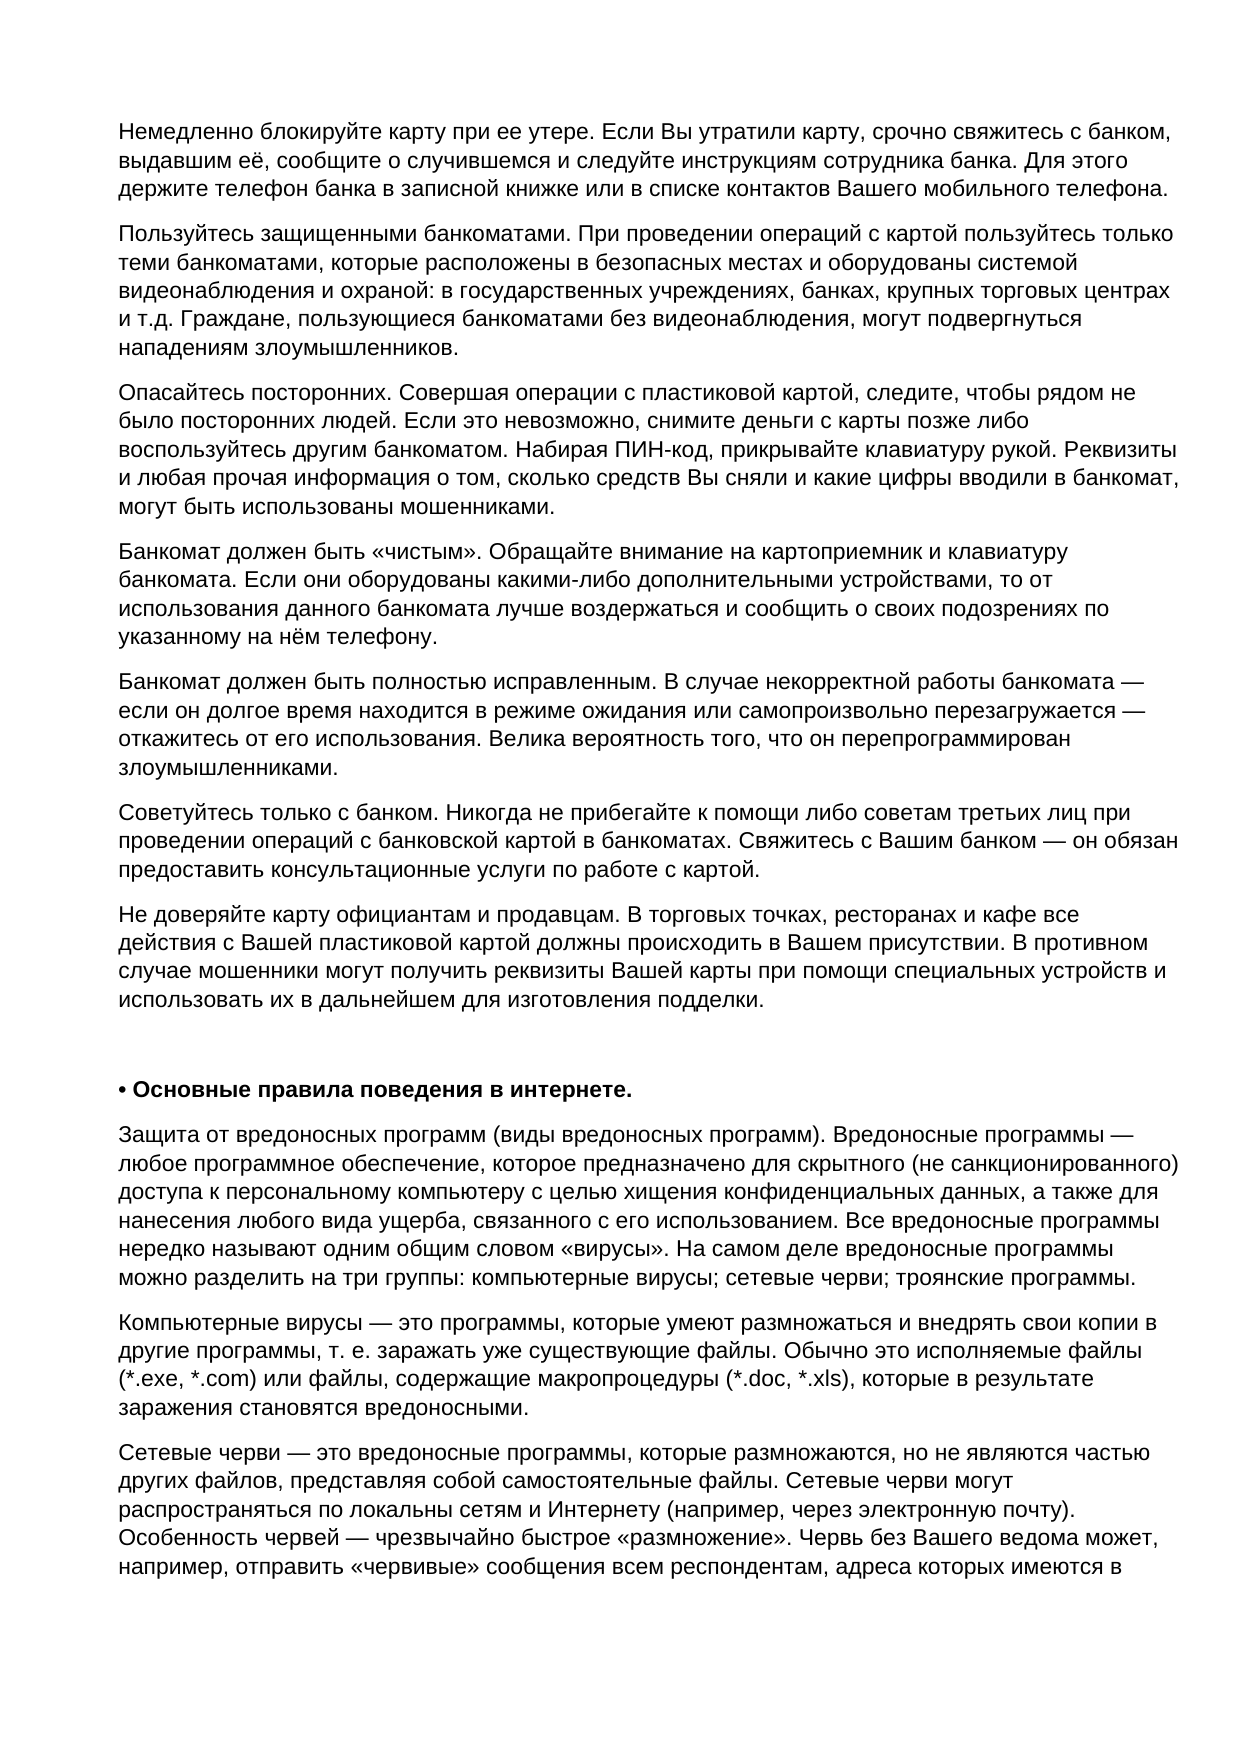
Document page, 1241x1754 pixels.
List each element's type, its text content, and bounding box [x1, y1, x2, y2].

text Банкомат должен быть «чистым». Обращайте внимание на картоприемник и клавиатуру банкомата. Если они оборудованы какими-либо дополнительными устройствами, то от использования данного банкомата лучше воздержаться и сообщить о своих подозрениях по указанному на нём телефону. [118, 538, 1181, 649]
text Пользуйтесь защищенными банкоматами. При проведении операций с картой пользуйтесь только теми банкоматами, которые расположены в безопасных местах и оборудованы системой видеонаблюдения и охраной: в государственных учреждениях, банках, крупных торговых центрах и т.д. Граждане, пользующиеся банкоматами без видеонаблюдения, могут подвергнуться нападениям злоумышленников. [118, 220, 1181, 360]
text Немедленно блокируйте карту при ее утере. Если Вы утратили карту, срочно свяжитесь с банком, выдавшим её, сообщите о случившемся и следуйте инструкциям сотрудника банка. Для этого держите телефон банка в записной книжке или в списке контактов Вашего мобильного телефона. [118, 118, 1181, 201]
text Советуйтесь только с банком. Никогда не прибегайте к помощи либо советам третьих лиц при проведении операций с банковской картой в банкоматах. Свяжитесь с Вашим банком — он обязан предоставить консультационные услуги по работе с картой. [118, 799, 1181, 882]
text Банкомат должен быть полностью исправленным. В случае некорректной работы банкомата — если он долгое время находится в режиме ожидания или самопроизвольно перезагружается — откажитесь от его использования. Велика вероятность того, что он перепрограммирован злоумышленниками. [118, 668, 1181, 780]
text Опасайтесь посторонних. Совершая операции с пластиковой картой, следите, чтобы рядом не было посторонних людей. Если это невозможно, снимите деньги с карты позже либо воспользуйтесь другим банкоматом. Набирая ПИН-код, прикрывайте клавиатуру рукой. Реквизиты и любая прочая информация о том, сколько средств Вы сняли и какие цифры вводили в банкомат, могут быть использованы мошенниками. [118, 379, 1181, 519]
text Компьютерные вирусы — это программы, которые умеют размножаться и внедрять свои копии в другие программы, т. е. заражать уже существующие файлы. Обычно это исполняемые файлы (*.exe, *.com) или файлы, содержащие макропроцедуры (*.doc, *.xls), которые в результате заражения становятся вредоносными. [118, 1308, 1181, 1420]
text Не доверяйте карту официантам и продавцам. В торговых точках, ресторанах и кафе все действия с Вашей пластиковой картой должны происходить в Вашем присутствии. В противном случае мошенники могут получить реквизиты Вашей карты при помощи специальных устройств и использовать их в дальнейшем для изготовления подделки. [118, 901, 1181, 1012]
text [118, 1439, 1181, 1579]
text • Основные правила поведения в интернете. [118, 1076, 1181, 1102]
text Защита от вредоносных программ (виды вредоносных программ). Вредоносные программы — любое программное обеспечение, которое предназначено для скрытного (не санкционированного) доступа к персональному компьютеру с целью хищения конфиденциальных данных, а также для нанесения любого вида ущерба, связанного с его использованием. Все вредоносные программы нередко называют одним общим словом «вирусы». На самом деле вредоносные программы можно разделить на три группы: компьютерные вирусы; сетевые черви; троянские программы. [118, 1121, 1181, 1290]
